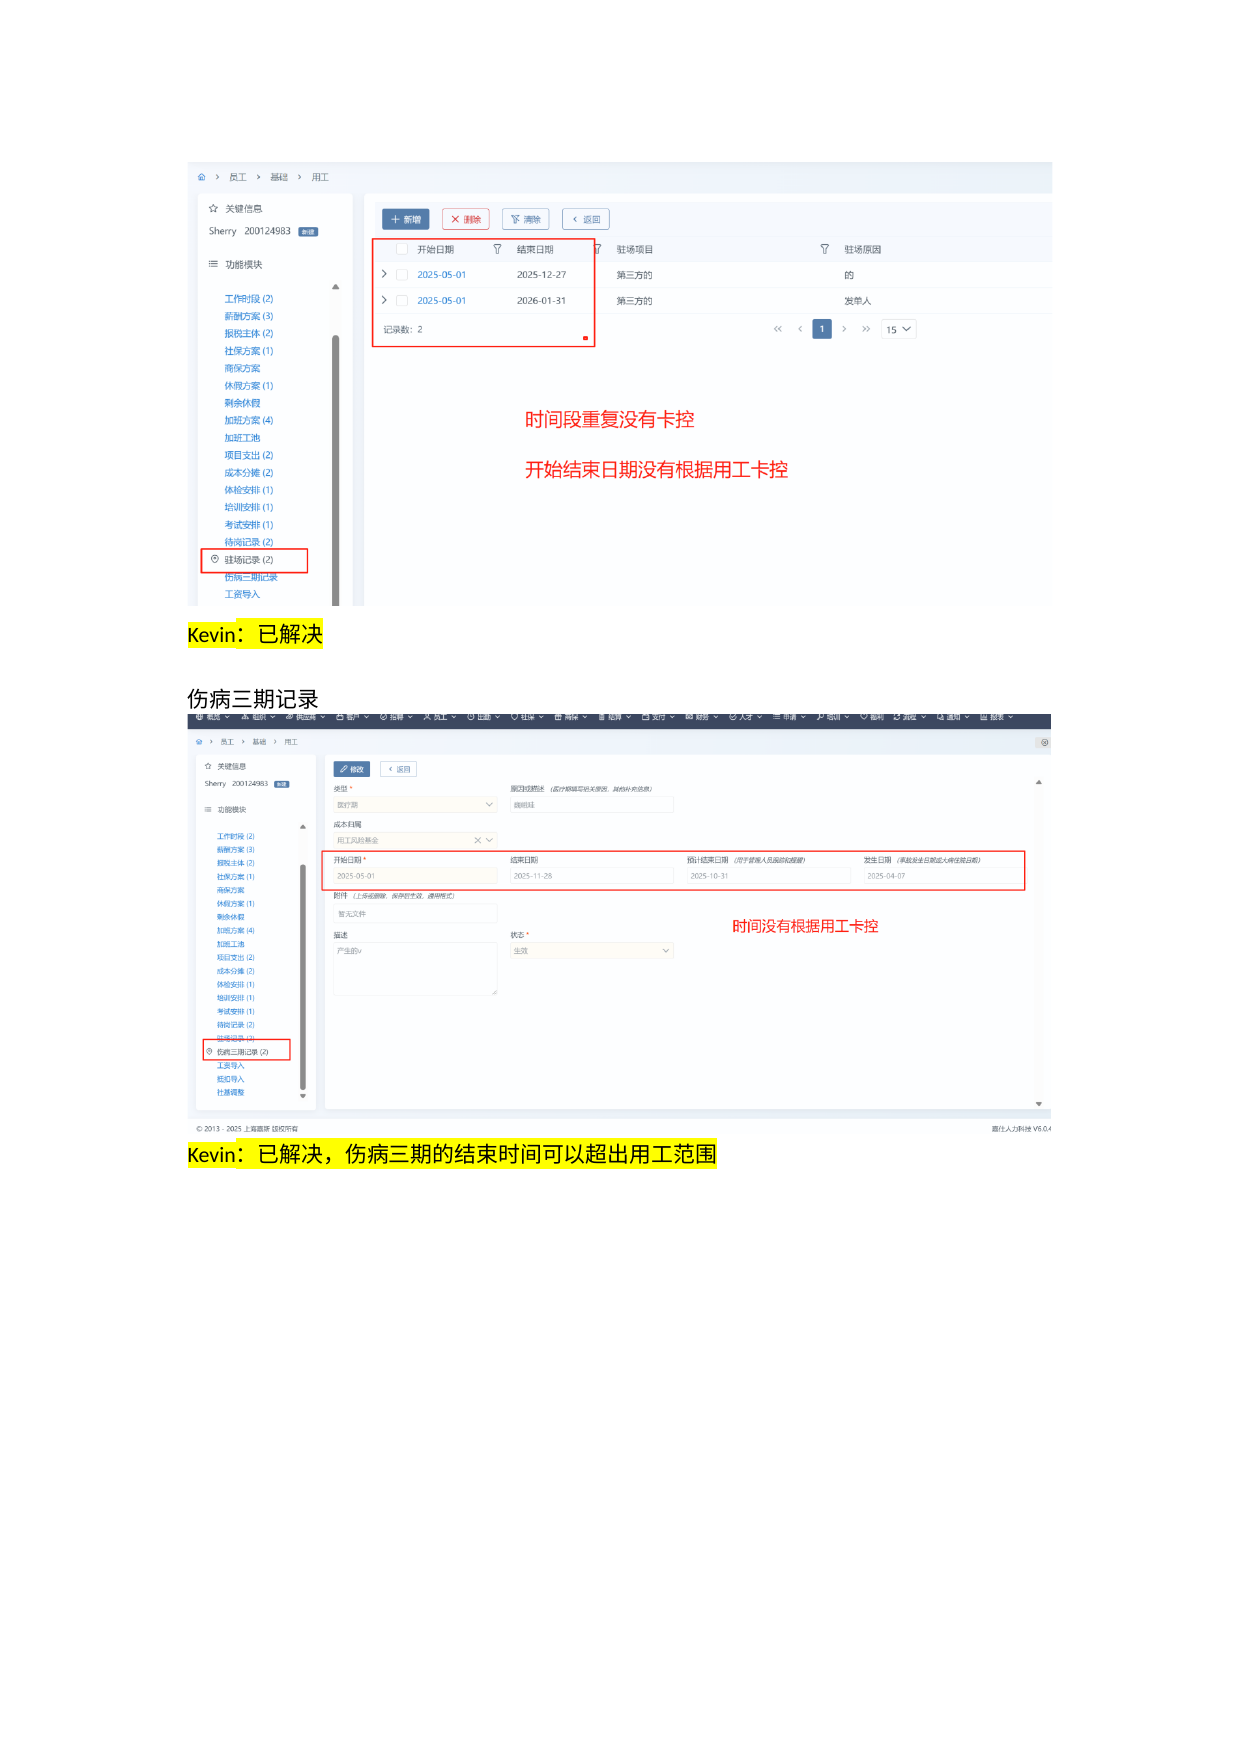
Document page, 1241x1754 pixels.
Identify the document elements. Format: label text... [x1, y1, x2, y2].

text Kevin：已解决，伤病三期的结束时间可以超出用工范围 [187, 1137, 1053, 1169]
picture [187, 162, 1053, 606]
picture [187, 714, 1051, 1134]
text 伤病三期记录 [187, 682, 1053, 714]
text Kevin：已解决 [187, 617, 1053, 649]
